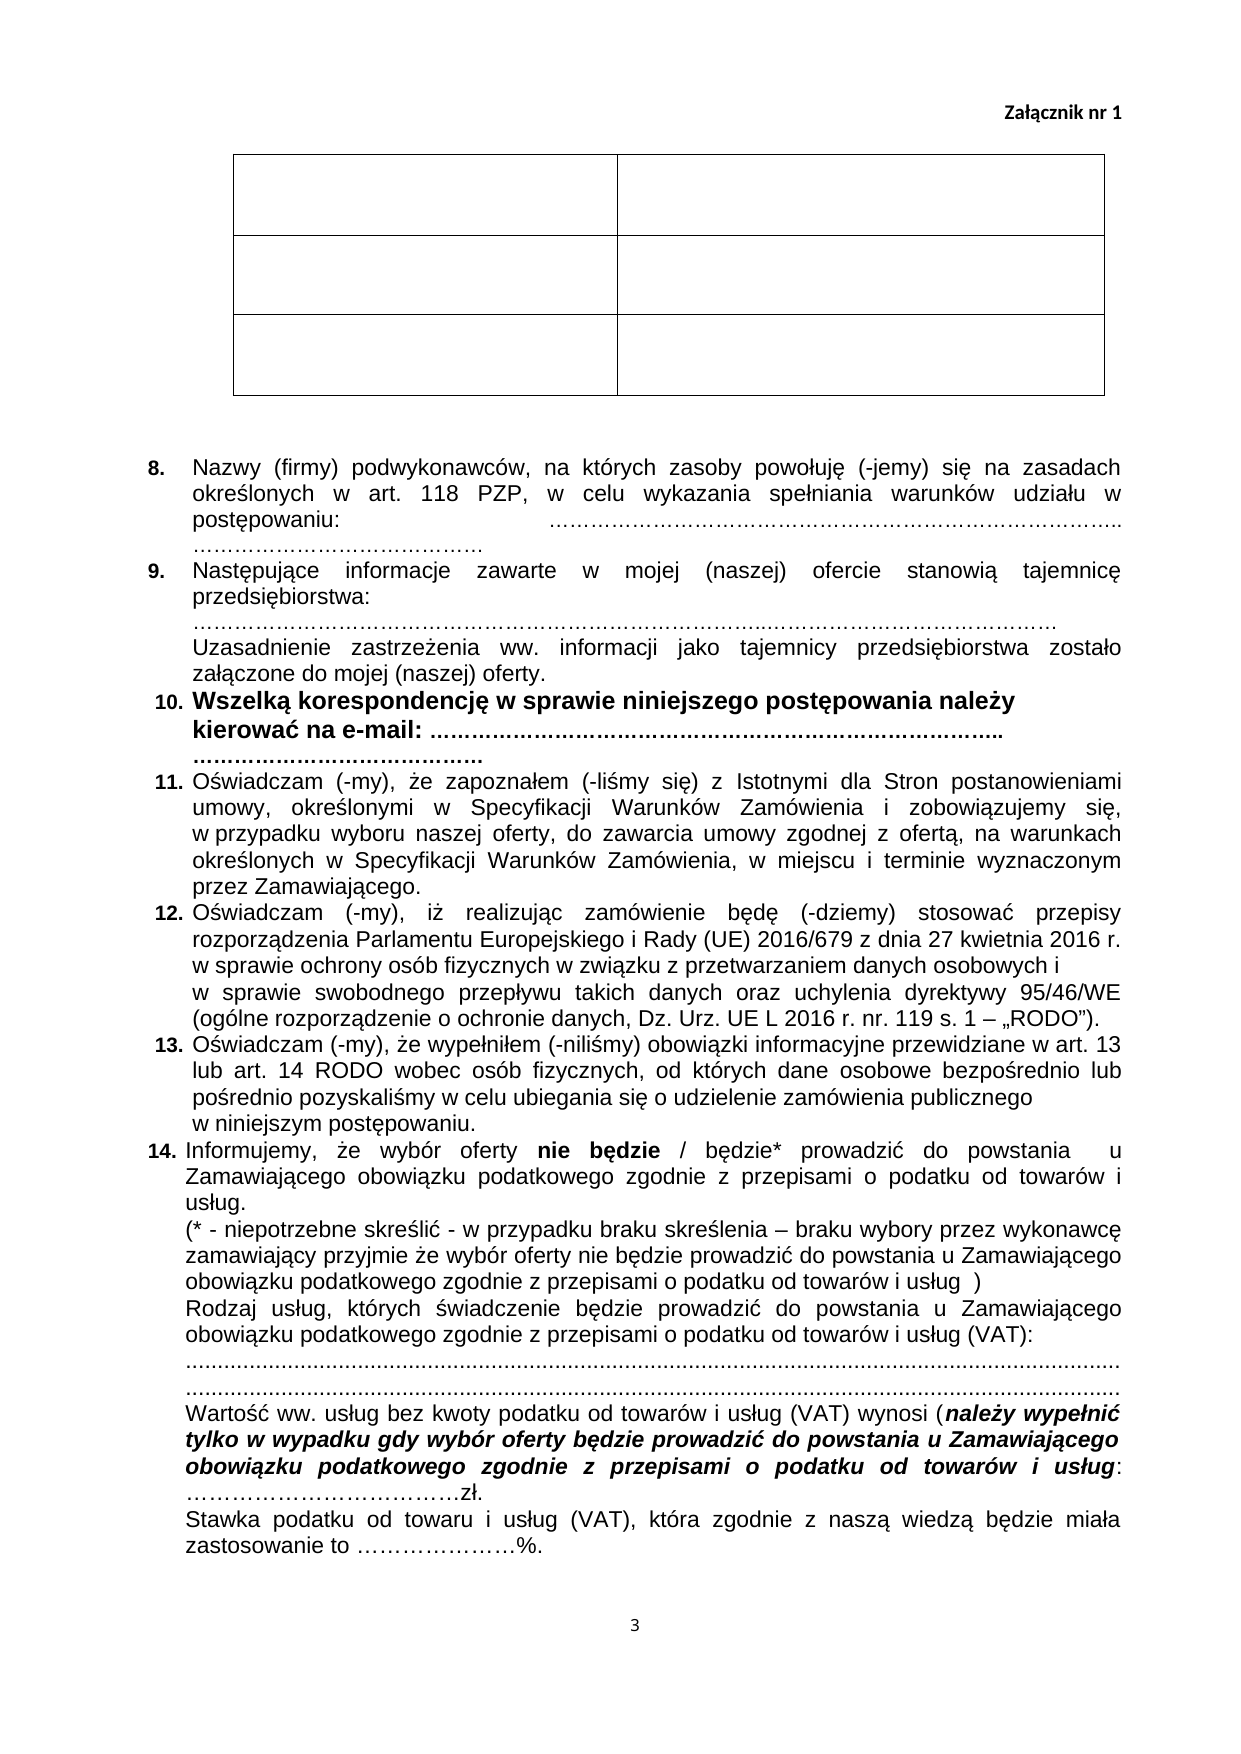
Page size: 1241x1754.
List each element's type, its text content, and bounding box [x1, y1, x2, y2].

list Następujące informacje zawarte w mojej (naszej) ofercie stanowią tajemnicę przedsiębiorstwa: [148, 557, 1122, 609]
table_cell [234, 155, 617, 234]
text ………………………………………………………………………..…………………………………… [192, 609, 1122, 633]
table_cell [618, 236, 1104, 314]
list Oświadczam (-my), że zapoznałem (-liśmy się) z Istotnymi dla Stron postanowieniami umowy, określonymi w Specyfikacji Warunków Zamówienia i zobowiązujemy się, w przypadku wyboru naszej oferty, do zawarcia umowy zgodnej z ofertą, na warunkach określonych w Specyfikacji Warunków Zamówienia, w miejscu i terminie wyznaczonym przez Zamawiającego. [154, 768, 1122, 899]
list Oświadczam (-my), że wypełniłem (-niliśmy) obowiązki informacyjne przewidziane w art. 13 lub art. 14 RODO wobec osób fizycznych, od których dane osobowe bezpośrednio lub pośrednio pozyskaliśmy w celu ubiegania się o udzielenie zamówienia publicznego w niniejszym postępowaniu. [154, 1031, 1122, 1137]
text Uzasadnienie zastrzeżenia ww. informacji jako tajemnicy przedsiębiorstwa zostało załączone do mojej (naszej) oferty. [192, 633, 1122, 686]
text Stawka podatku od towaru i usług (VAT), która zgodnie z naszą wiedzą będzie miała zastosowanie to …………………%. [185, 1506, 1122, 1558]
list Nazwy (firmy) podwykonawców, na których zasoby powołuję (-jemy) się na zasadach określonych w art. 118 PZP, w celu wykazania spełniania warunków udziału w postępowaniu: ………………………………………………………………………..…………………………………… [148, 454, 1122, 557]
text Rodzaj usług, których świadczenie będzie prowadzić do powstania u Zamawiającego obowiązku podatkowego zgodnie z przepisami o podatku od towarów i usług (VAT): [185, 1295, 1122, 1347]
table_cell [234, 315, 617, 395]
text ...................................................................................................................................................................................................................................................................................................... [185, 1347, 1122, 1400]
list Wszelką korespondencję w sprawie niniejszego postępowania należy kierować na e-mail: ………………………………………………………………………..…………………………………… [154, 686, 1122, 768]
text (* - niepotrzebne skreślić - w przypadku braku skreślenia – braku wybory przez wykonawcę zamawiający przyjmie że wybór oferty nie będzie prowadzić do powstania u Zamawiającego obowiązku podatkowego zgodnie z przepisami o podatku od towarów i usług ) [185, 1216, 1122, 1295]
list Oświadczam (-my), iż realizując zamówienie będę (-dziemy) stosować przepisy rozporządzenia Parlamentu Europejskiego i Rady (UE) 2016/679 z dnia 27 kwietnia 2016 r. w sprawie ochrony osób fizycznych w związku z przetwarzaniem danych osobowych i w sprawie swobodnego przepływu takich danych oraz uchylenia dyrektywy 95/46/WE (ogólne rozporządzenie o ochronie danych, Dz. Urz. UE L 2016 r. nr. 119 s. 1 – „RODO”). [154, 899, 1122, 1031]
text Wartość ww. usług bez kwoty podatku od towarów i usług (VAT) wynosi (należy wypełnić tylko w wypadku gdy wybór oferty będzie prowadzić do powstania u Zamawiającego obowiązku podatkowego zgodnie z przepisami o podatku od towarów i usług: ………………………………zł. [185, 1400, 1122, 1506]
table_cell [234, 236, 617, 314]
table_cell [618, 315, 1104, 395]
list Informujemy, że wybór oferty nie będzie / będzie* prowadzić do powstania u Zamawiającego obowiązku podatkowego zgodnie z przepisami o podatku od towarów i usług. [148, 1137, 1122, 1216]
table_cell [618, 155, 1104, 234]
